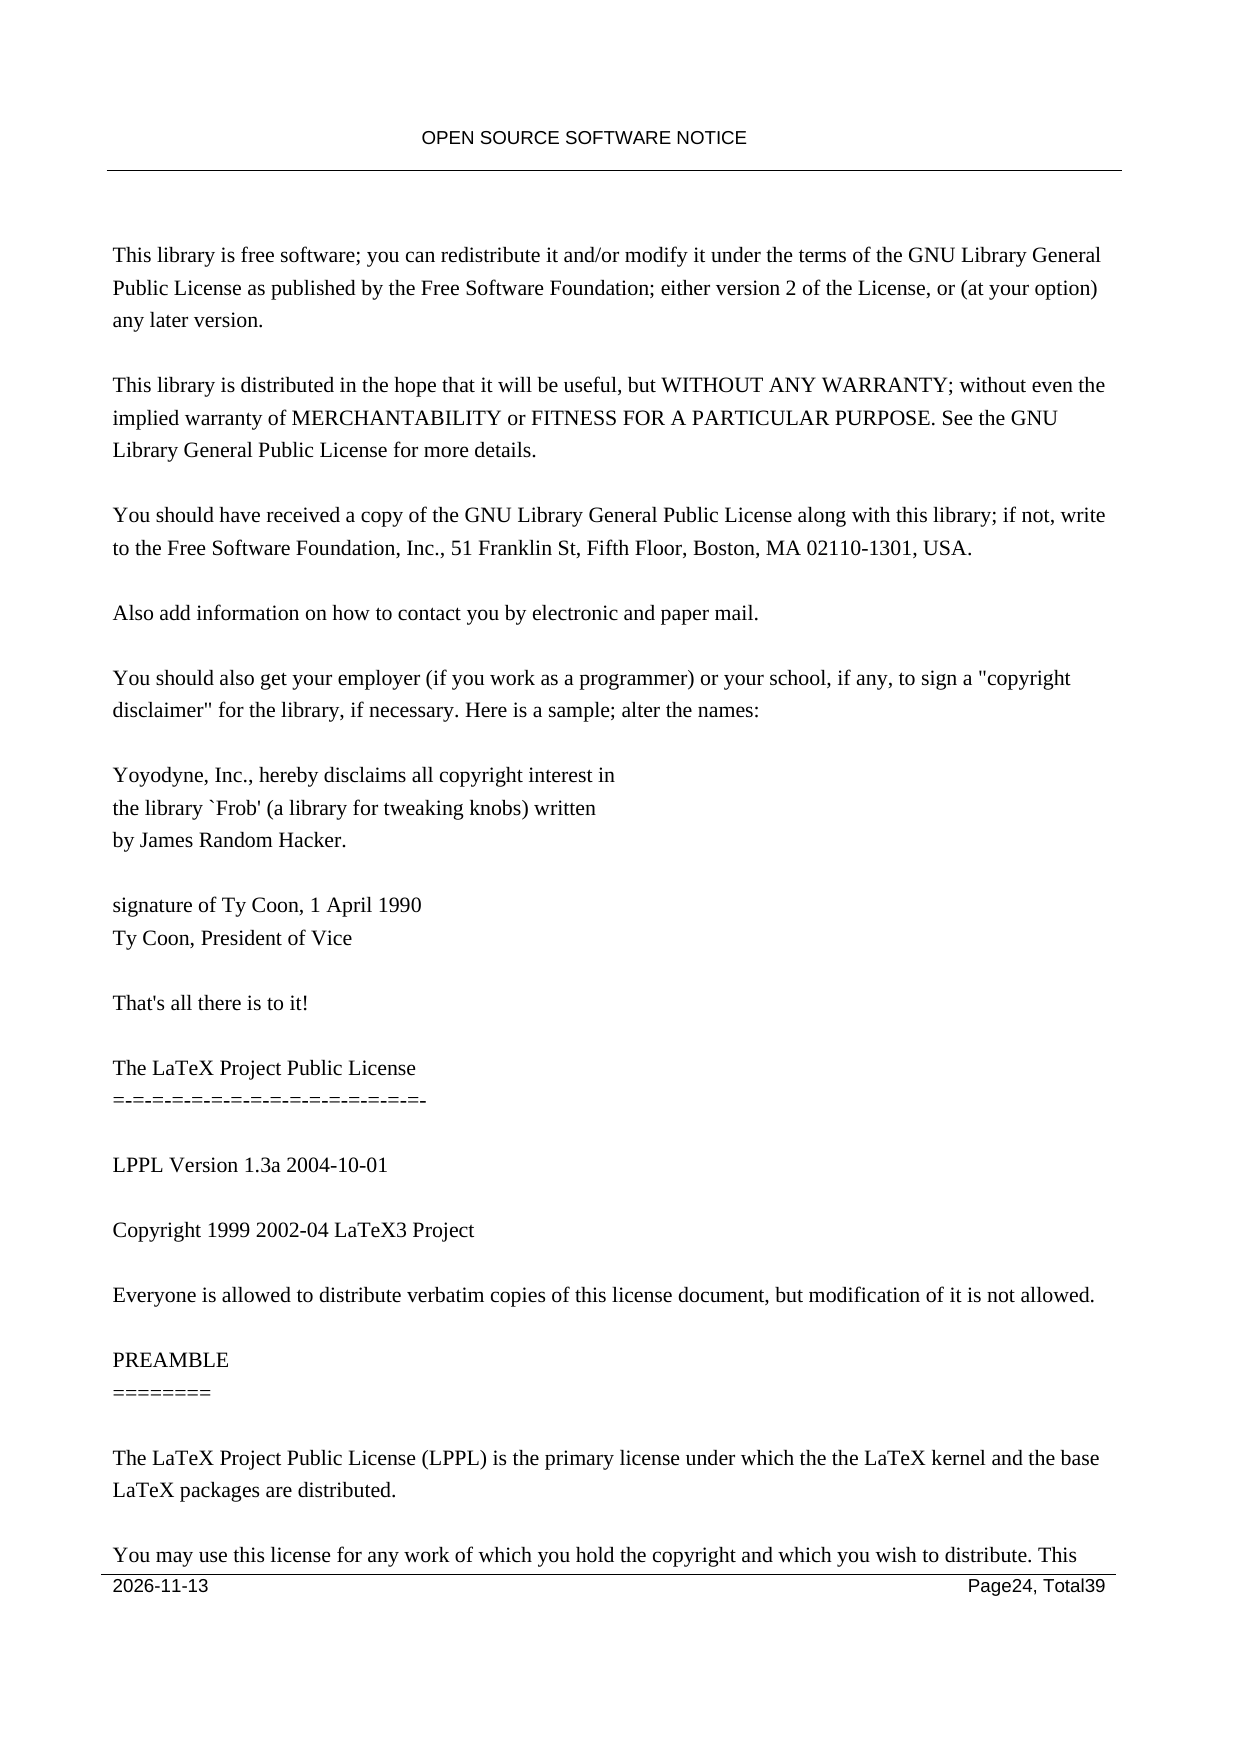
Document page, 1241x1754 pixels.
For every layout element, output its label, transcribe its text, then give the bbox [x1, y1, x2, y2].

text =-=-=-=-=-=-=-=-=-=-=-=-=-=-=-=- [112, 1084, 1128, 1116]
text Copyright 1999 2002-04 LaTeX3 Project [112, 1214, 1128, 1246]
text LPPL Version 1.3a 2004-10-01 [112, 1149, 1128, 1181]
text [112, 1539, 1128, 1571]
text Everyone is allowed to distribute verbatim copies of this license document, but modification of it is not allowed. [112, 1279, 1128, 1311]
text PREAMBLE [112, 1344, 1128, 1376]
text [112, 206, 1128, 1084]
text The LaTeX Project Public License (LPPL) is the primary license under which the the LaTeX kernel and the base LaTeX packages are distributed. [112, 1441, 1128, 1506]
text ======== [112, 1376, 1128, 1409]
